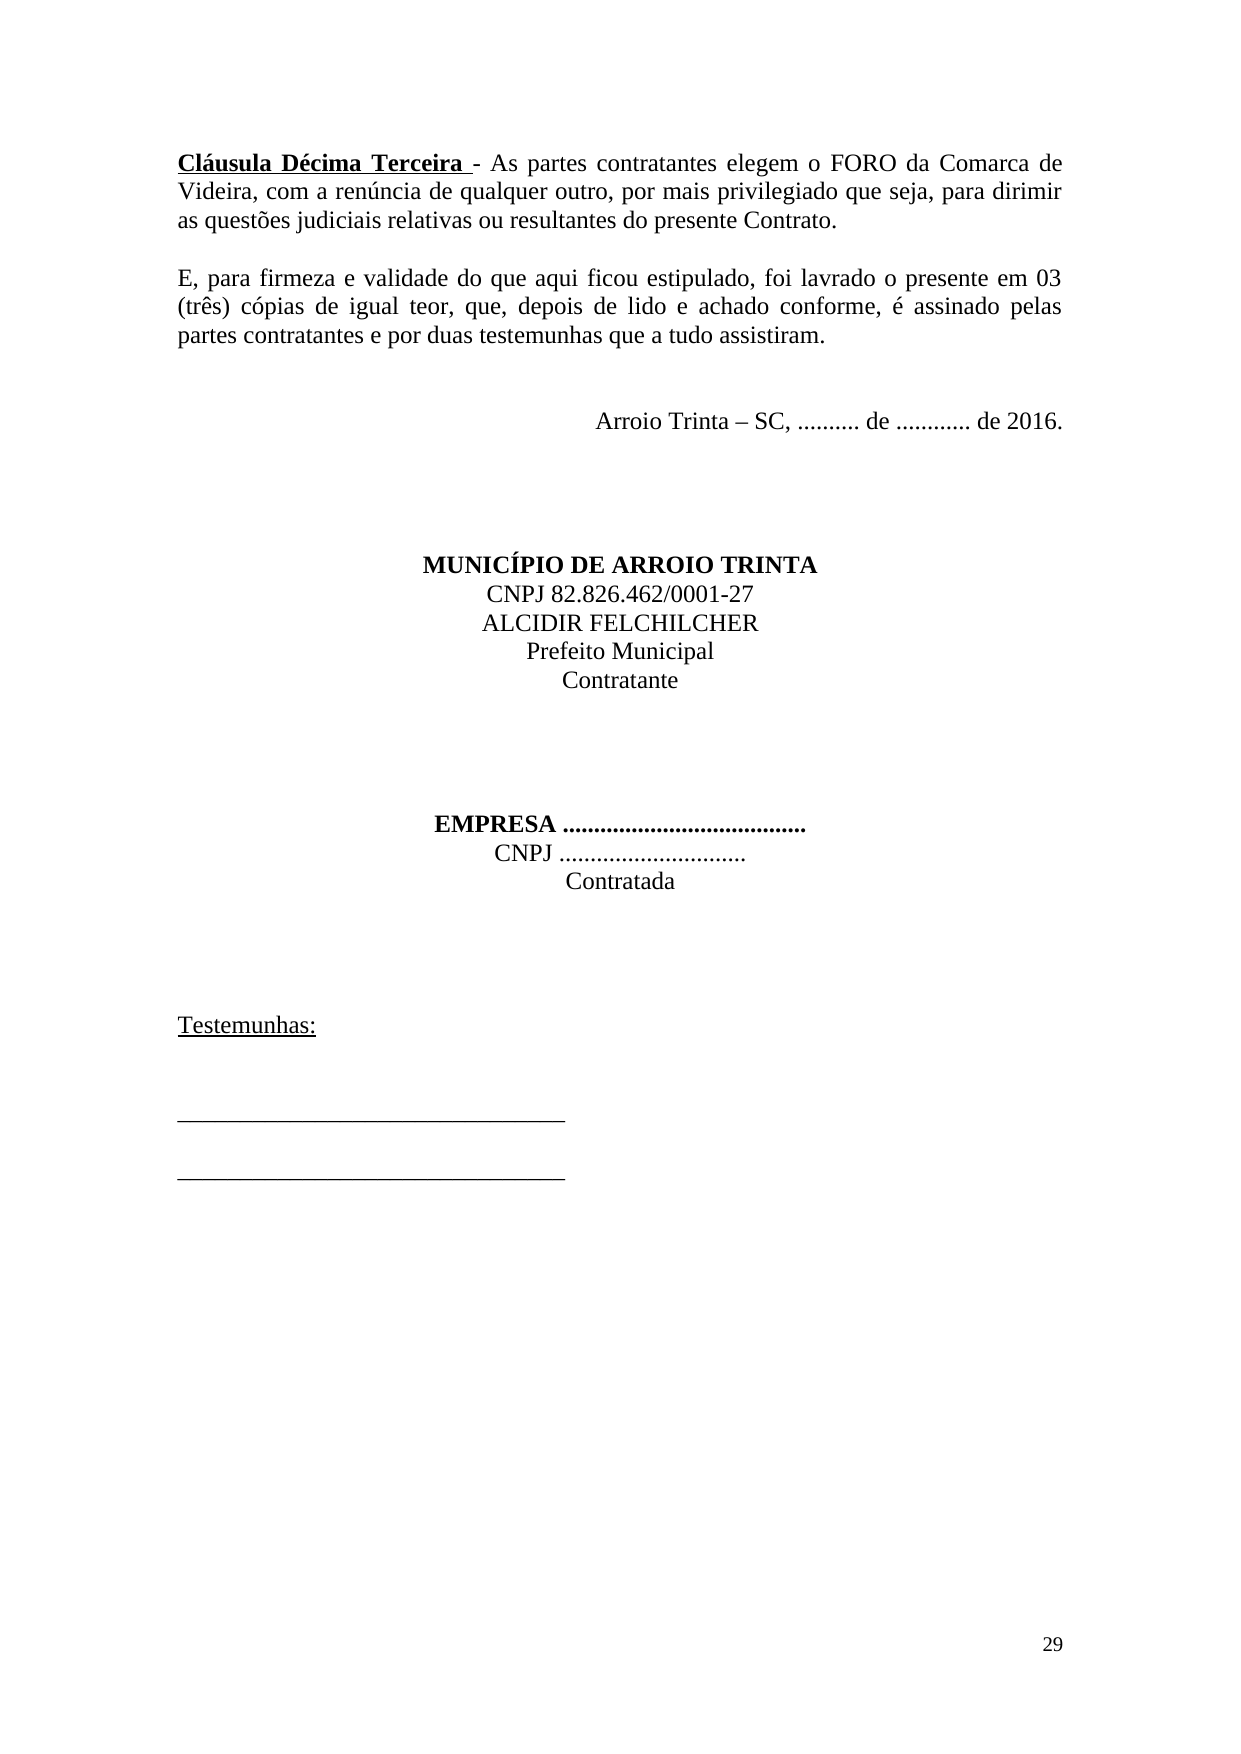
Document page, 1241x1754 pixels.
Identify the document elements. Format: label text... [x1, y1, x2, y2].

text CNPJ 82.826.462/0001-27 [177, 579, 1063, 608]
text MUNICÍPIO DE ARROIO TRINTA [177, 550, 1063, 579]
text Contratante [177, 665, 1063, 694]
text Testemunhas: [177, 1010, 1063, 1039]
text Arroio Trinta – SC, .......... de ............ de 2016. [177, 406, 1063, 435]
text ALCIDIR FELCHILCHER [177, 608, 1063, 636]
text _______________________________ [177, 1154, 1063, 1183]
text E, para firmeza e validade do que aqui ficou estipulado, foi lavrado o presente em 03 (três) cópias de igual teor, que, depois de lido e achado conforme, é assinado pelas partes contratantes e por duas testemunhas que a tudo assistiram. [177, 263, 1063, 349]
text CNPJ .............................. [177, 838, 1063, 866]
text Cláusula Décima Terceira - As partes contratantes elegem o FORO da Comarca de Videira, com a renúncia de qualquer outro, por mais privilegiado que seja, para dirimir as questões judiciais relativas ou resultantes do presente Contrato. [177, 148, 1063, 234]
text Prefeito Municipal [177, 636, 1063, 665]
text EMPRESA ....................................... [177, 809, 1063, 838]
text _______________________________ [177, 1096, 1063, 1125]
text Contratada [177, 866, 1063, 895]
